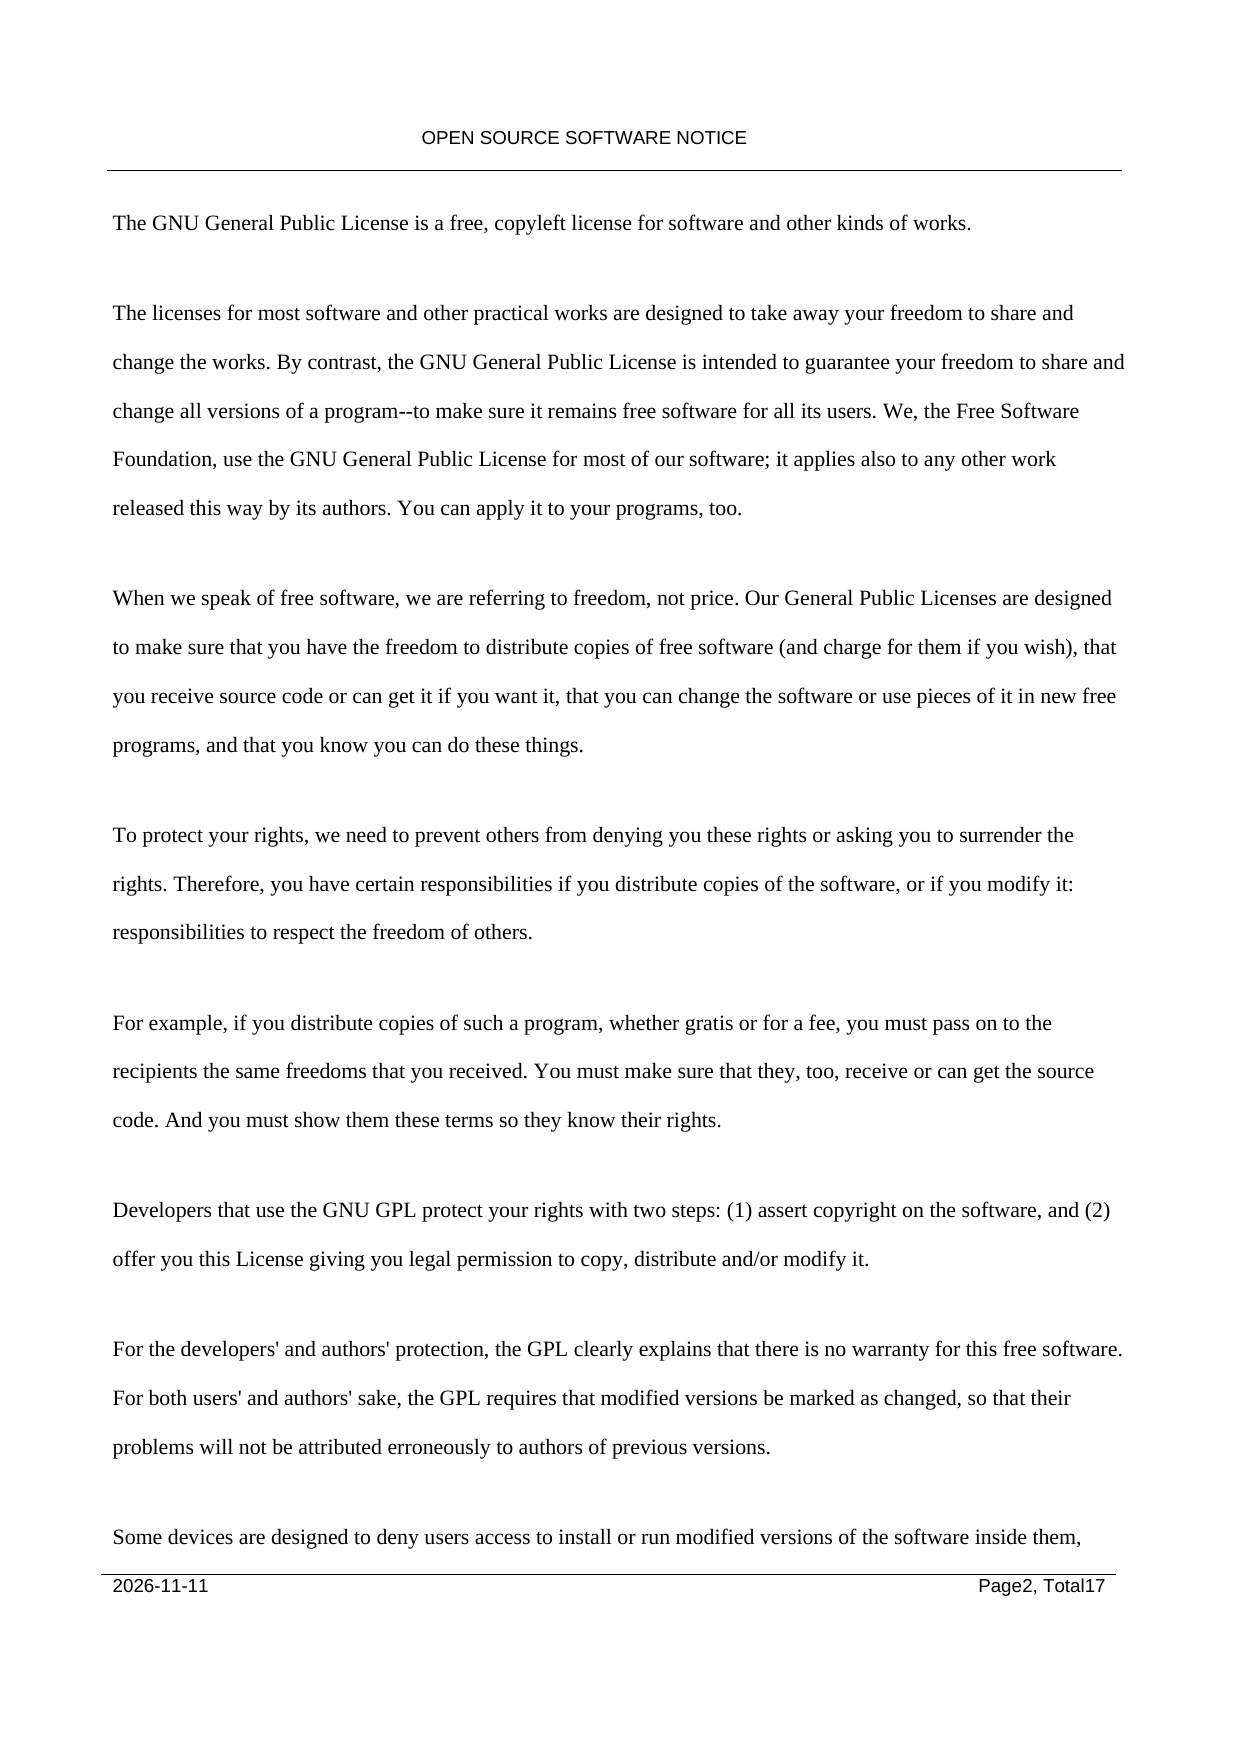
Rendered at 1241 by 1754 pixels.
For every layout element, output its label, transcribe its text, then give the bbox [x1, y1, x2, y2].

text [112, 1520, 1128, 1553]
text Developers that use the GNU GPL protect your rights with two steps: (1) assert copyright on the software, and (2) offer you this License giving you legal permission to copy, distribute and/or modify it. [112, 1194, 1128, 1275]
text The licenses for most software and other practical works are designed to take away your freedom to share and change the works. By contrast, the GNU General Public License is intended to guarantee your freedom to share and change all versions of a program--to make sure it remains free software for all its users. We, the Free Software Foundation, use the GNU General Public License for most of our software; it applies also to any other work released this way by its authors. You can apply it to your programs, too. [112, 297, 1128, 524]
text The GNU General Public License is a free, copyleft license for software and other kinds of works. [112, 206, 1128, 239]
text To protect your rights, we need to prevent others from denying you these rights or asking you to surrender the rights. Therefore, you have certain responsibilities if you distribute copies of the software, or if you modify it: responsibilities to respect the freedom of others. [112, 818, 1128, 948]
text When we speak of free software, we are referring to freedom, not price. Our General Public Licenses are designed to make sure that you have the freedom to distribute copies of free software (and charge for them if you wish), that you receive source code or can get it if you want it, that you can change the software or use pieces of it in new free programs, and that you know you can do these things. [112, 582, 1128, 761]
text For the developers' and authors' protection, the GPL clearly explains that there is no warranty for this free software. For both users' and authors' sake, the GPL requires that modified versions be marked as changed, so that their problems will not be attributed erroneously to authors of previous versions. [112, 1333, 1128, 1463]
text For example, if you distribute copies of such a program, whether gratis or for a fee, you must pass on to the recipients the same freedoms that you received. You must make sure that they, too, receive or can get the source code. And you must show them these terms so they know their rights. [112, 1006, 1128, 1136]
